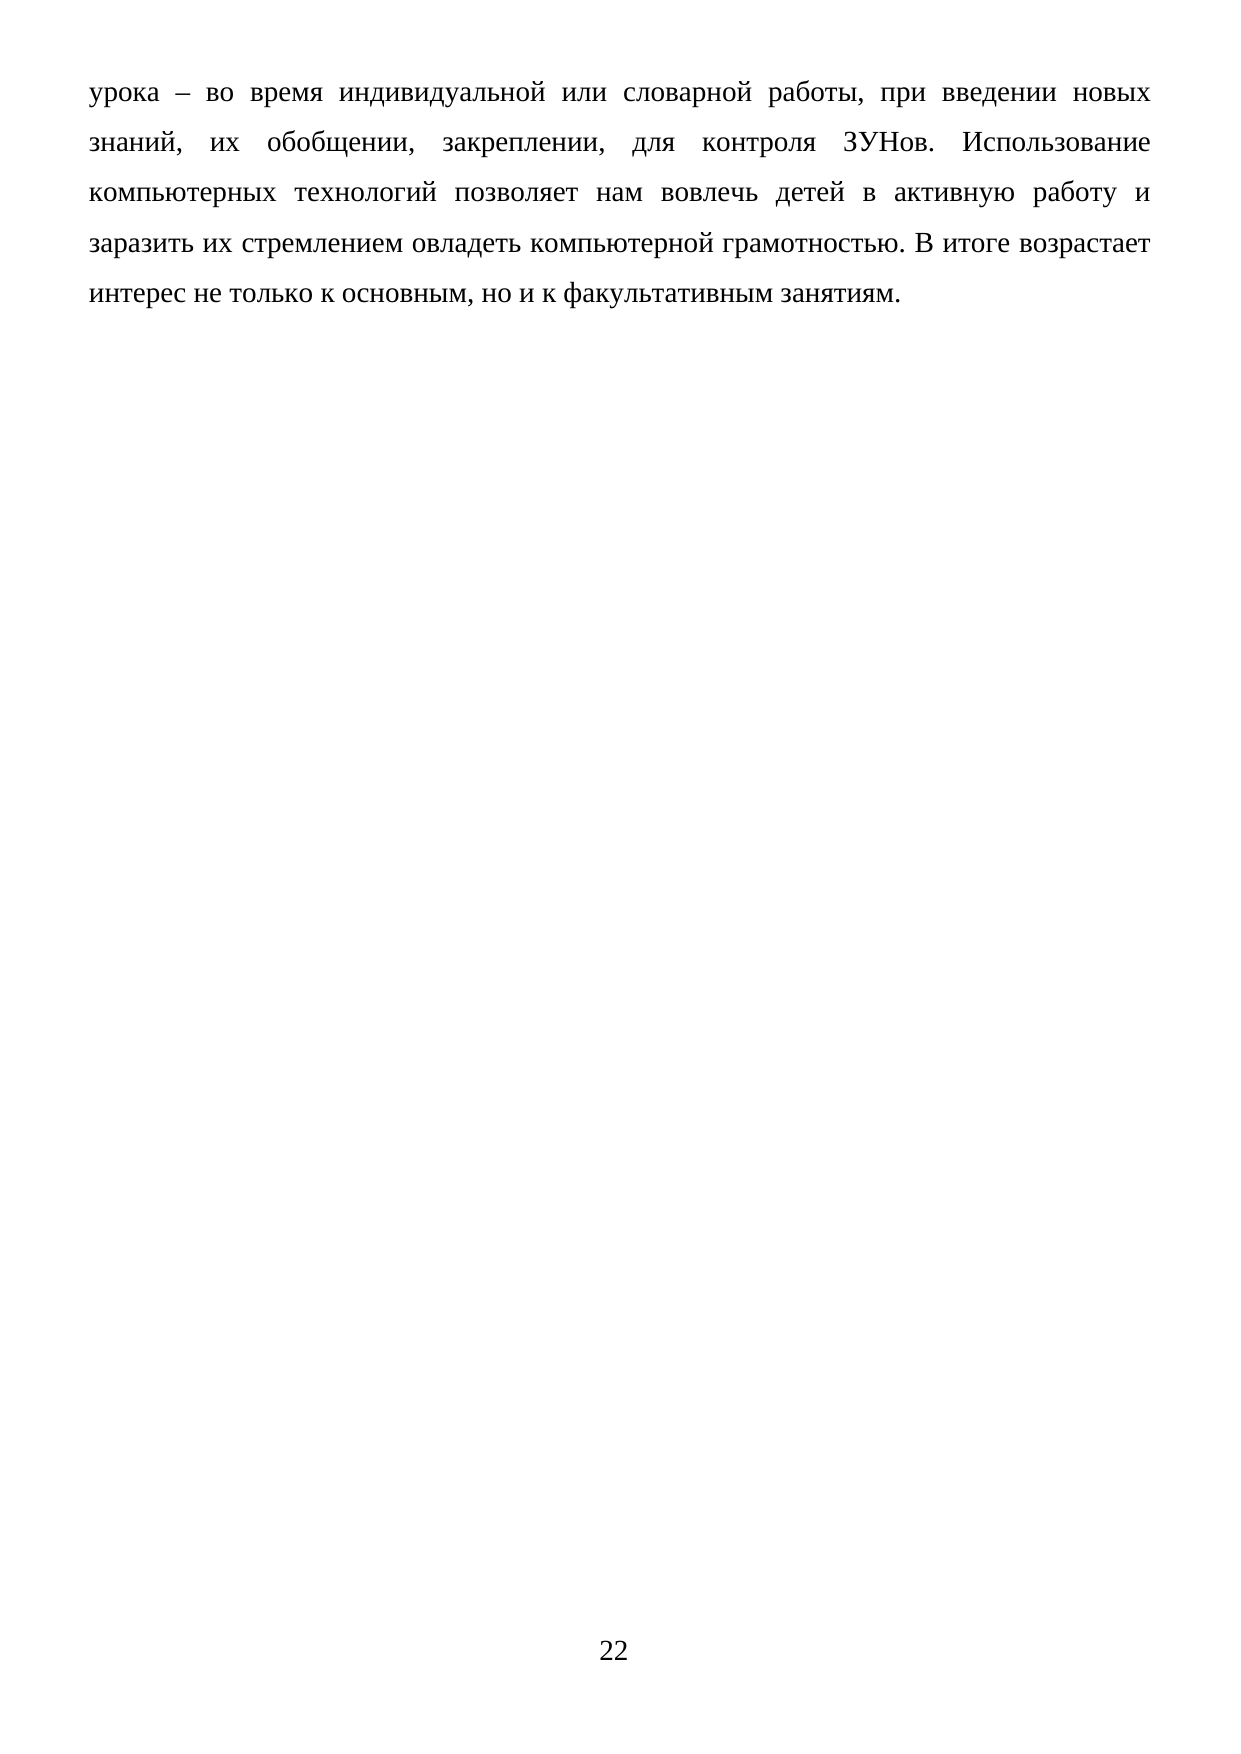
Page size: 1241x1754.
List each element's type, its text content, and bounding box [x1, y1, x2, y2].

text 22 [89, 1633, 1152, 1667]
text урока – во время индивидуальной или словарной работы, при введении новых знаний, их обобщении, закреплении, для контроля ЗУНов. Использование компьютерных технологий позволяет нам вовлечь детей в активную работу и заразить их стремлением овладеть компьютерной грамотностью. В итоге возрастает интерес не только к основным, но и к факультативным занятиям. [89, 74, 1152, 309]
